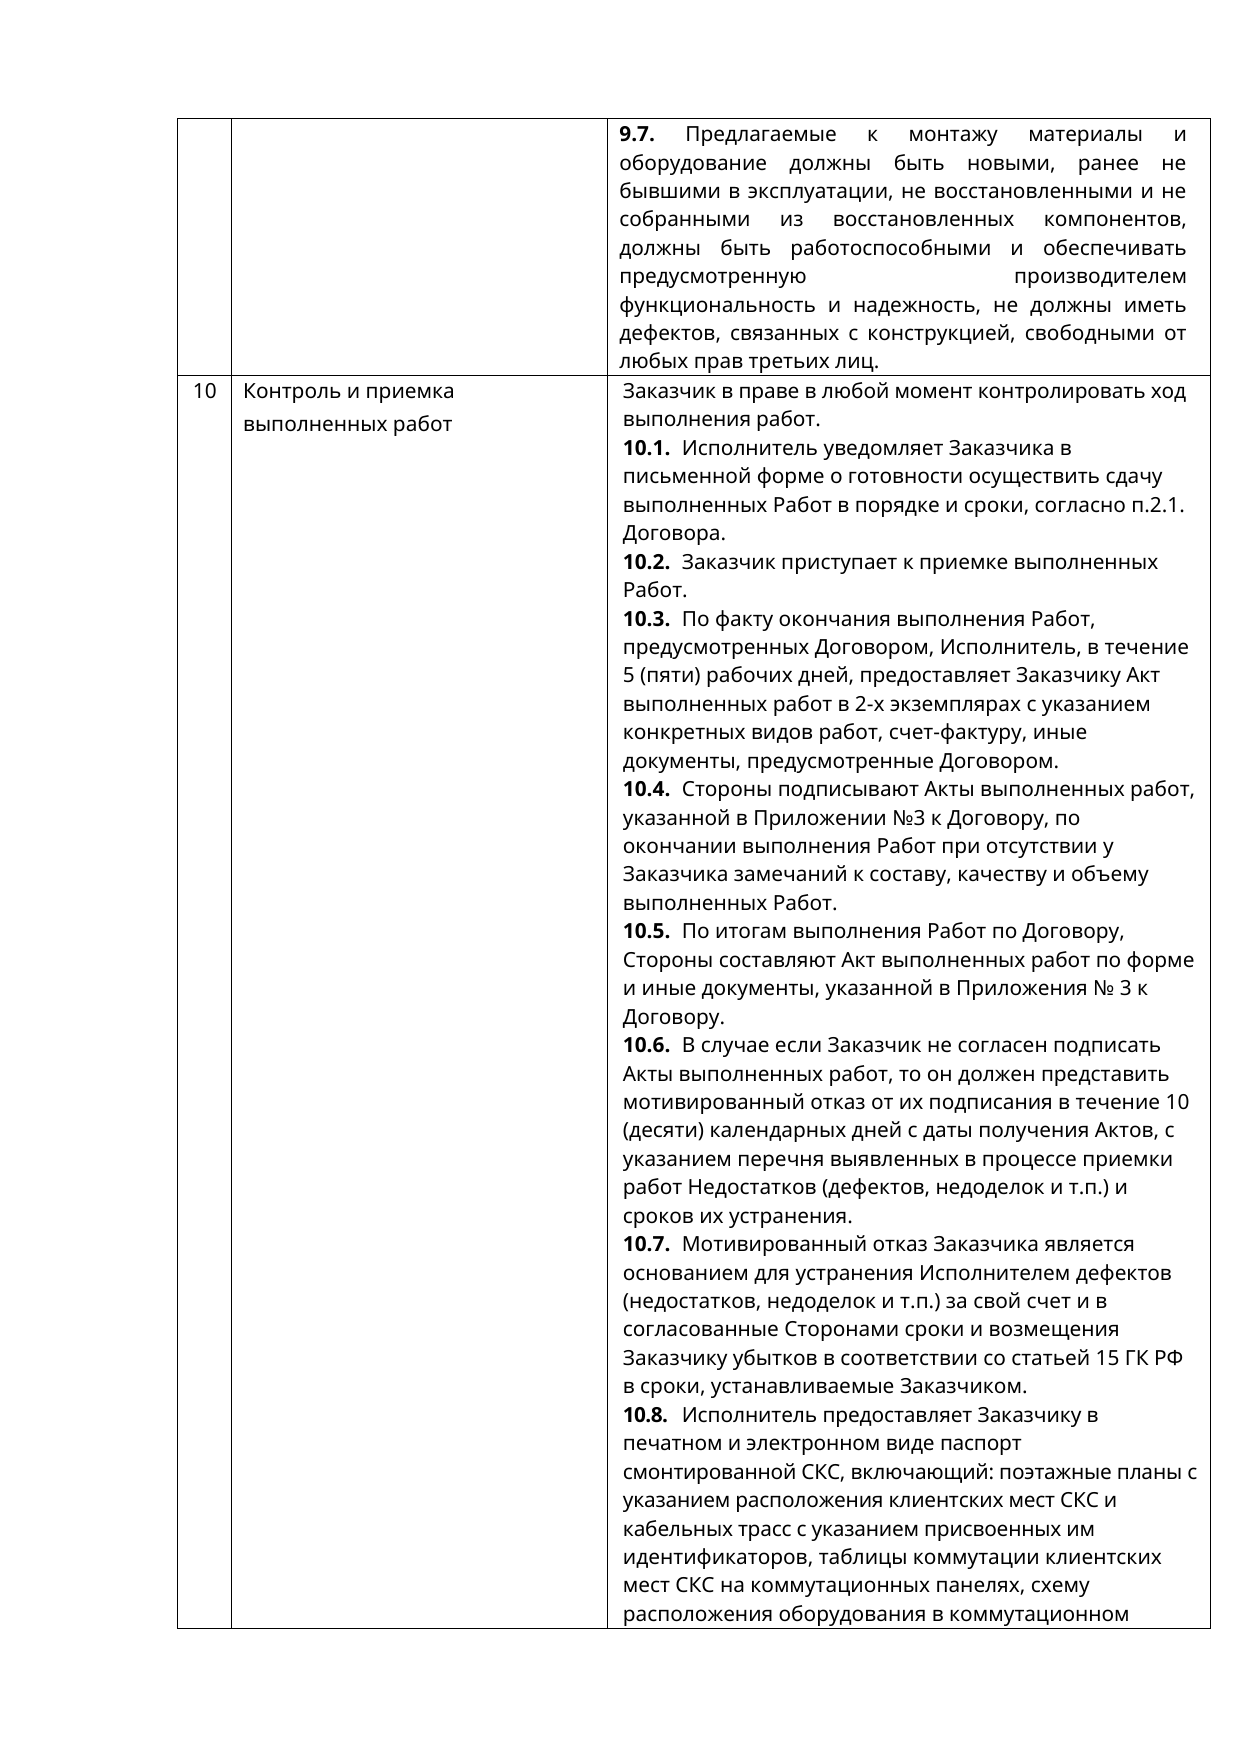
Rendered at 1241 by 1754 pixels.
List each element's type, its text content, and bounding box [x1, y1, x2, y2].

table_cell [608, 119, 1210, 375]
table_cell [232, 376, 607, 1627]
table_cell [232, 119, 607, 375]
table_cell 10 [178, 376, 231, 1627]
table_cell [608, 376, 1210, 1627]
table_cell 9 [178, 119, 231, 375]
